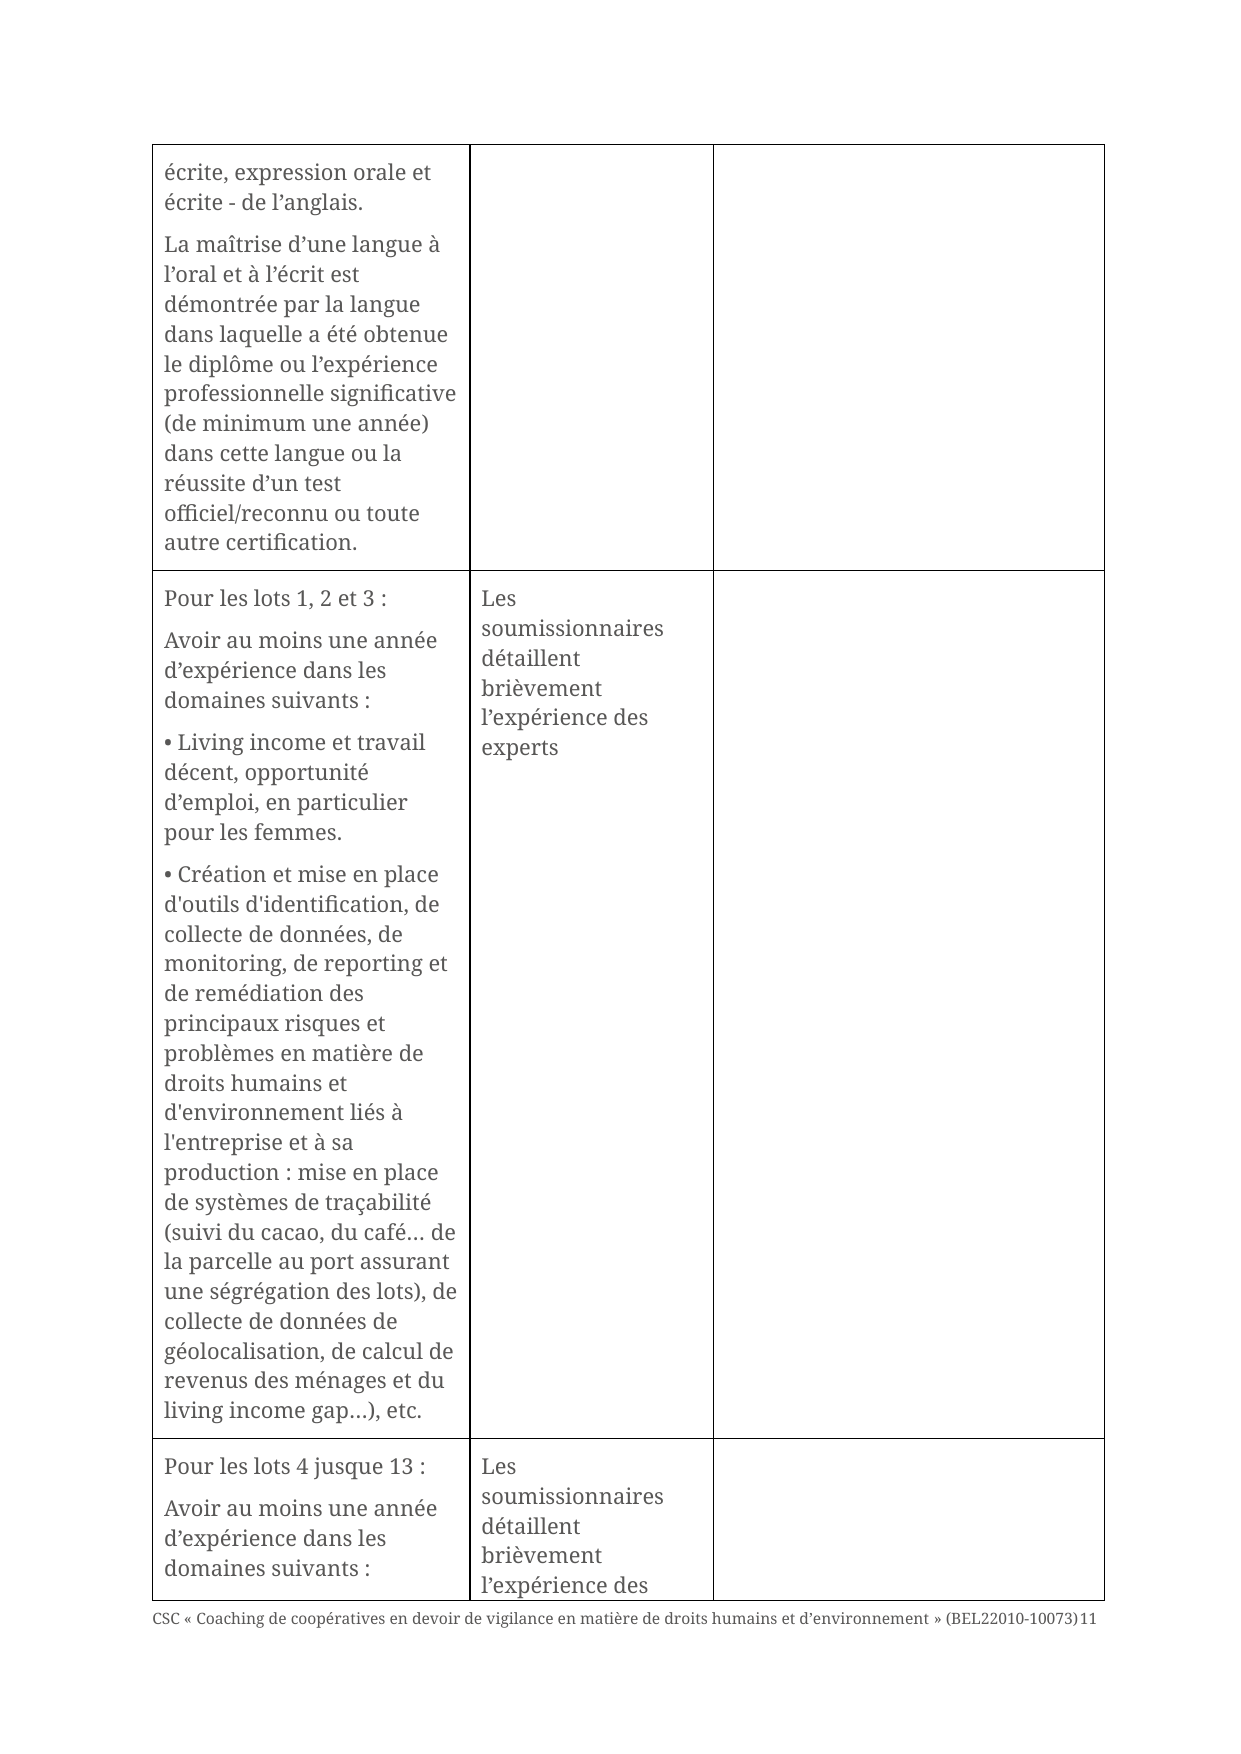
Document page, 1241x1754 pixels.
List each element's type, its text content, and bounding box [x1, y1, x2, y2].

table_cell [153, 1439, 469, 1600]
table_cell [471, 1439, 713, 1600]
table_cell [714, 1439, 1104, 1600]
table_cell [714, 571, 1104, 1437]
table_cell Pour les lots 1, 2 et 3 : Avoir au moins une année d’expérience dans les domaines suivants : • Living income et travail décent, opportunité d’emploi, en particulier pour les femmes. • Création et mise en place d'outils d'identification, de collecte de données, de monitoring, de reporting et de remédiation des principaux risques et problèmes en matière de droits humains et d'environnement liés à l'entreprise et à sa production : mise en place de systèmes de traçabilité (suivi du cacao, du café… de la parcelle au port assurant une ségrégation des lots), de collecte de données de géolocalisation, de calcul de revenus des ménages et du living income gap…), etc. [153, 571, 469, 1437]
table_cell [714, 145, 1104, 569]
table_cell Les soumissionnaires détaillent brièvement l’expérience des experts [471, 571, 713, 1437]
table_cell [153, 145, 469, 569]
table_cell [471, 145, 713, 569]
